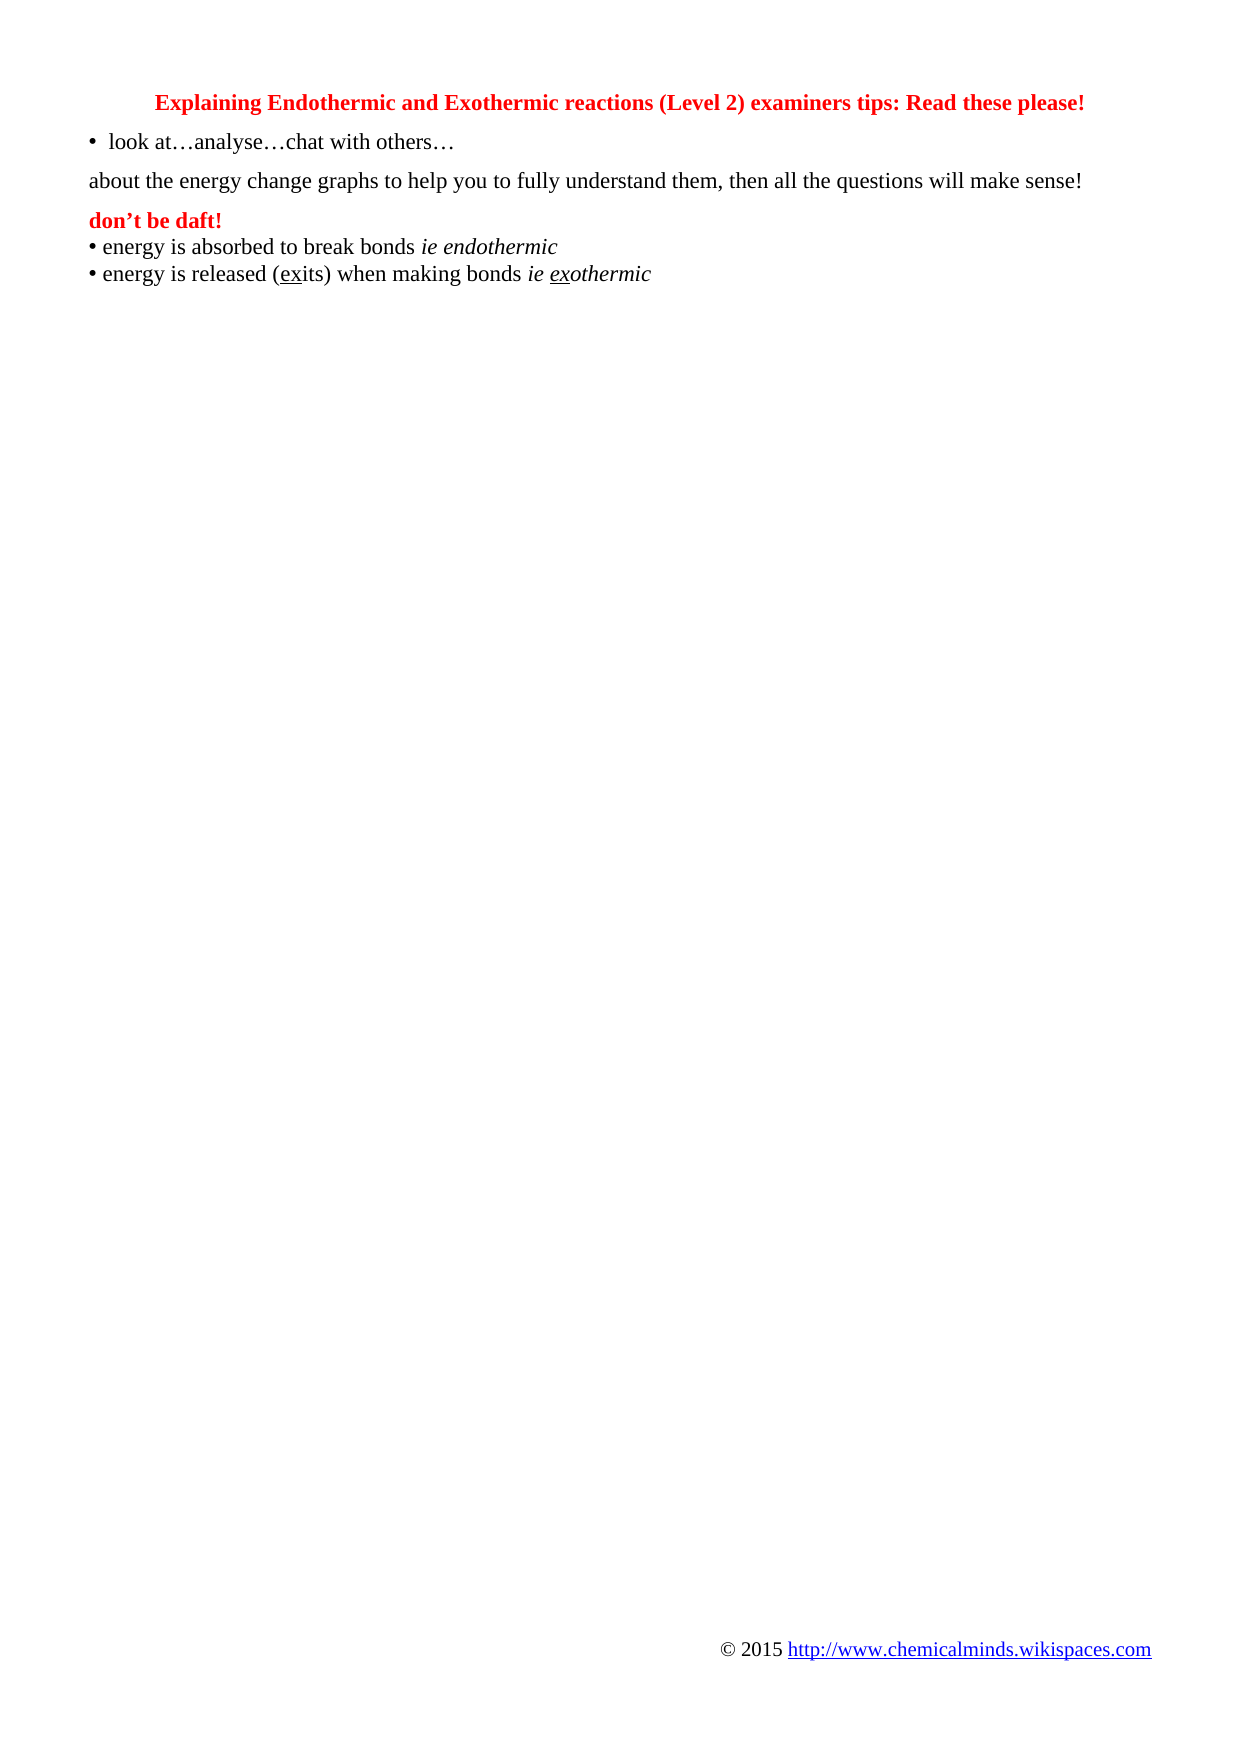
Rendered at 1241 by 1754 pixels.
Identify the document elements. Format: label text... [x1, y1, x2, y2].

text energy is absorbed to break bonds ie endothermic [89, 233, 1152, 260]
text Explaining Endothermic and Exothermic reactions (Level 2) examiners tips: Read these please! [89, 89, 1152, 115]
text © 2015 http://www.chemicalminds.wikispaces.com [89, 1637, 1152, 1661]
text about the energy change graphs to help you to fully understand them, then all the questions will make sense! [89, 168, 1152, 194]
text energy is released (exits) when making bonds ie exothermic [89, 260, 1152, 286]
text look at…analyse…chat with others… [89, 128, 1152, 154]
text don’t be daft! [89, 207, 1152, 233]
